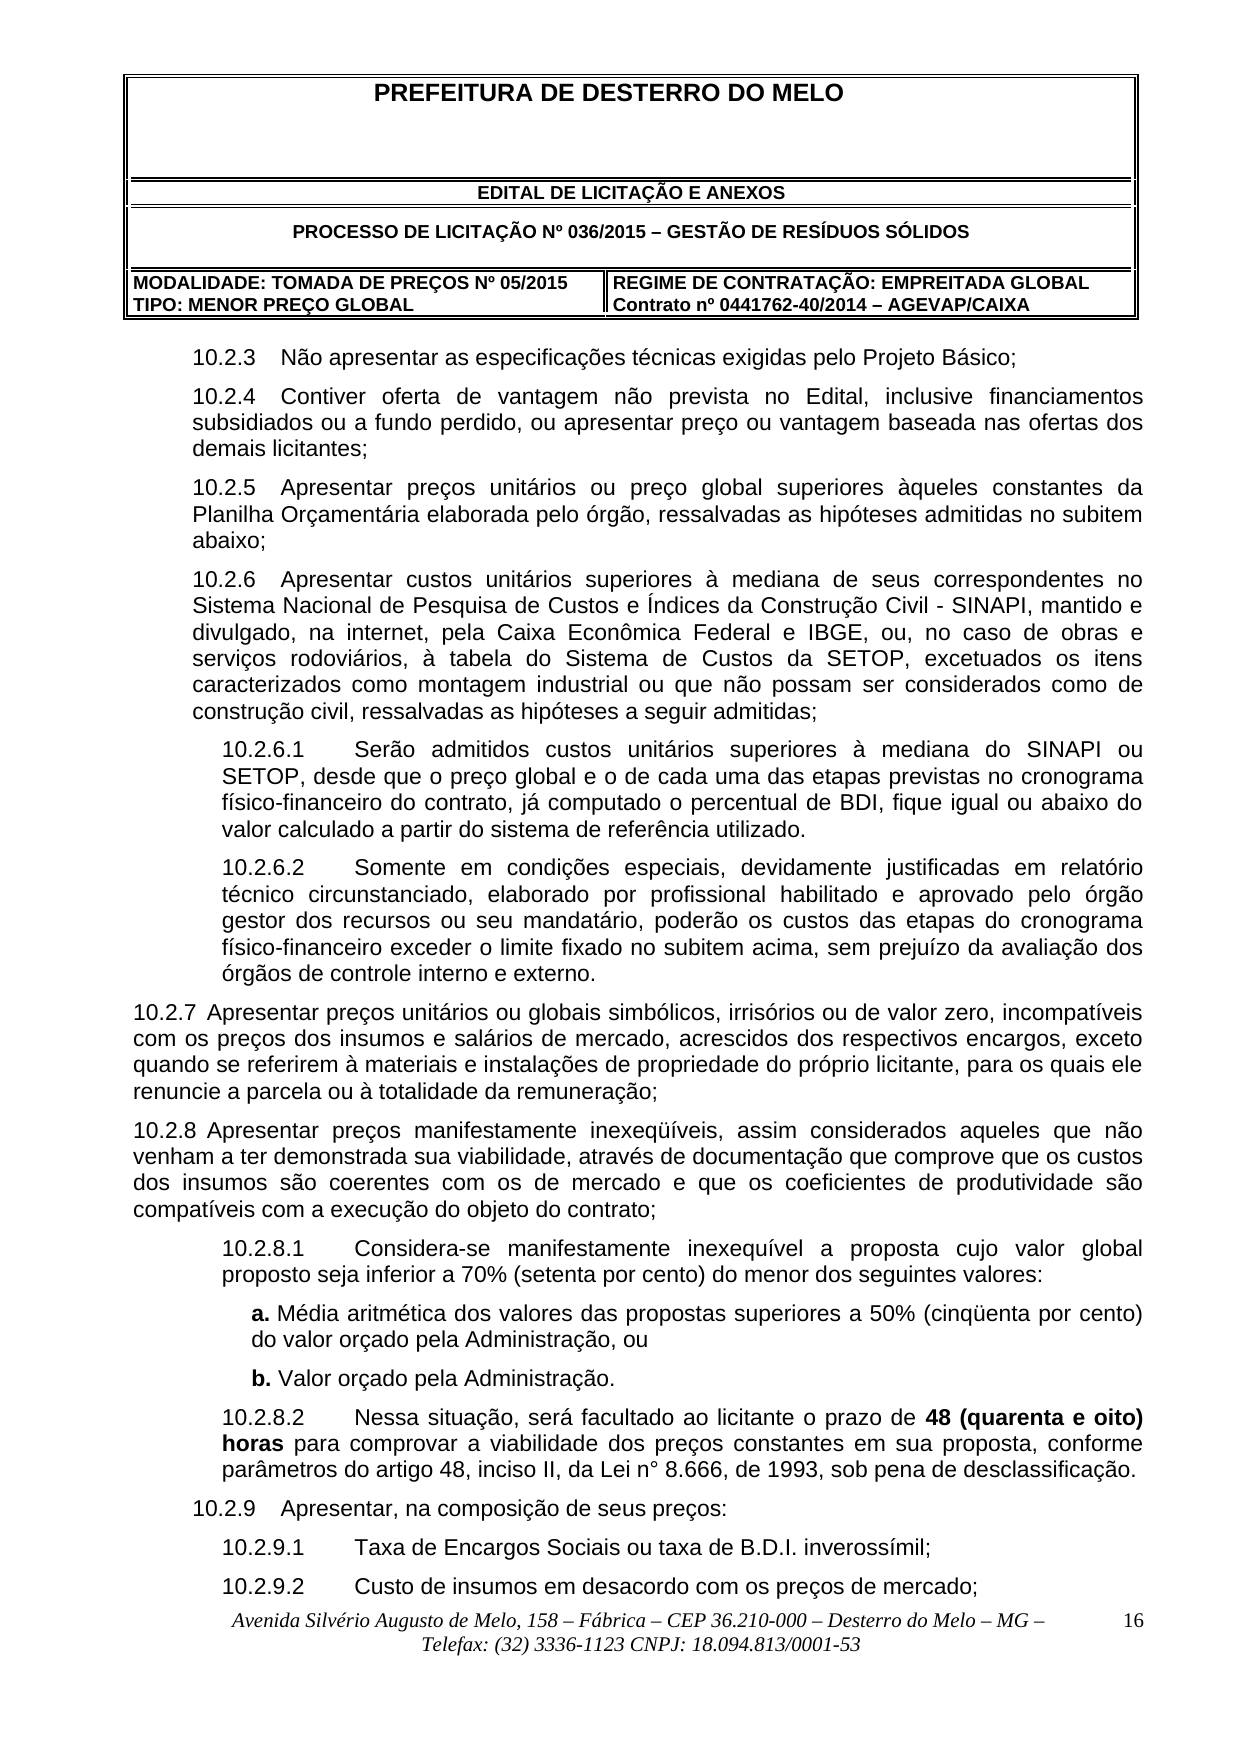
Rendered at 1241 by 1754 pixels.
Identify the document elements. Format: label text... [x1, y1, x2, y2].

list Valor orçado pela Administração. [251, 1365, 1144, 1391]
text 10.2.6.1 Serão admitidos custos unitários superiores à mediana do SINAPI ou SETOP, desde que o preço global e o de cada uma das etapas previstas no cronograma físico-financeiro do contrato, já computado o percentual de BDI, fique igual ou abaixo do valor calculado a partir do sistema de referência utilizado. [222, 736, 1144, 842]
text 10.2.5 Apresentar preços unitários ou preço global superiores àqueles constantes da Planilha Orçamentária elaborada pelo órgão, ressalvadas as hipóteses admitidas no subitem abaixo; [192, 474, 1144, 553]
text 10.2.6 Apresentar custos unitários superiores à mediana de seus correspondentes no Sistema Nacional de Pesquisa de Custos e Índices da Construção Civil - SINAPI, mantido e divulgado, na internet, pela Caixa Econômica Federal e IBGE, ou, no caso de obras e serviços rodoviários, à tabela do Sistema de Custos da SETOP, excetuados os itens caracterizados como montagem industrial ou que não possam ser considerados como de construção civil, ressalvadas as hipóteses a seguir admitidas; [192, 566, 1144, 724]
text 10.2.9 Apresentar, na composição de seus preços: [192, 1495, 1144, 1522]
text 10.2.8.2 Nessa situação, será facultado ao licitante o prazo de 48 (quarenta e oito) horas para comprovar a viabilidade dos preços constantes em sua proposta, conforme parâmetros do artigo 48, inciso II, da Lei n° 8.666, de 1993, sob pena de desclassificação. [222, 1404, 1144, 1483]
text 10.2.9.1 Taxa de Encargos Sociais ou taxa de B.D.I. inverossímil; [222, 1534, 1144, 1561]
text 10.2.3 Não apresentar as especificações técnicas exigidas pelo Projeto Básico; [192, 344, 1144, 370]
text 10.2.7 Apresentar preços unitários ou globais simbólicos, irrisórios ou de valor zero, incompatíveis com os preços dos insumos e salários de mercado, acrescidos dos respectivos encargos, exceto quando se referirem à materiais e instalações de propriedade do próprio licitante, para os quais ele renuncie a parcela ou à totalidade da remuneração; [133, 999, 1144, 1104]
list Média aritmética dos valores das propostas superiores a 50% (cinqüenta por cento) do valor orçado pela Administração, ou [251, 1300, 1144, 1352]
text 10.2.8.1 Considera-se manifestamente inexequível a proposta cujo valor global proposto seja inferior a 70% (setenta por cento) do menor dos seguintes valores: [222, 1234, 1144, 1287]
text 10.2.6.2 Somente em condições especiais, devidamente justificadas em relatório técnico circunstanciado, elaborado por profissional habilitado e aprovado pelo órgão gestor dos recursos ou seu mandatário, poderão os custos das etapas do cronograma físico-financeiro exceder o limite fixado no subitem acima, sem prejuízo da avaliação dos órgãos de controle interno e externo. [222, 854, 1144, 986]
text 10.2.8 Apresentar preços manifestamente inexeqüíveis, assim considerados aqueles que não venham a ter demonstrada sua viabilidade, através de documentação que comprove que os custos dos insumos são coerentes com os de mercado e que os coeficientes de produtividade são compatíveis com a execução do objeto do contrato; [133, 1117, 1144, 1222]
text 10.2.9.2 Custo de insumos em desacordo com os preços de mercado; [222, 1573, 1144, 1599]
text 10.2.4 Contiver oferta de vantagem não prevista no Edital, inclusive financiamentos subsidiados ou a fundo perdido, ou apresentar preço ou vantagem baseada nas ofertas dos demais licitantes; [192, 383, 1144, 462]
